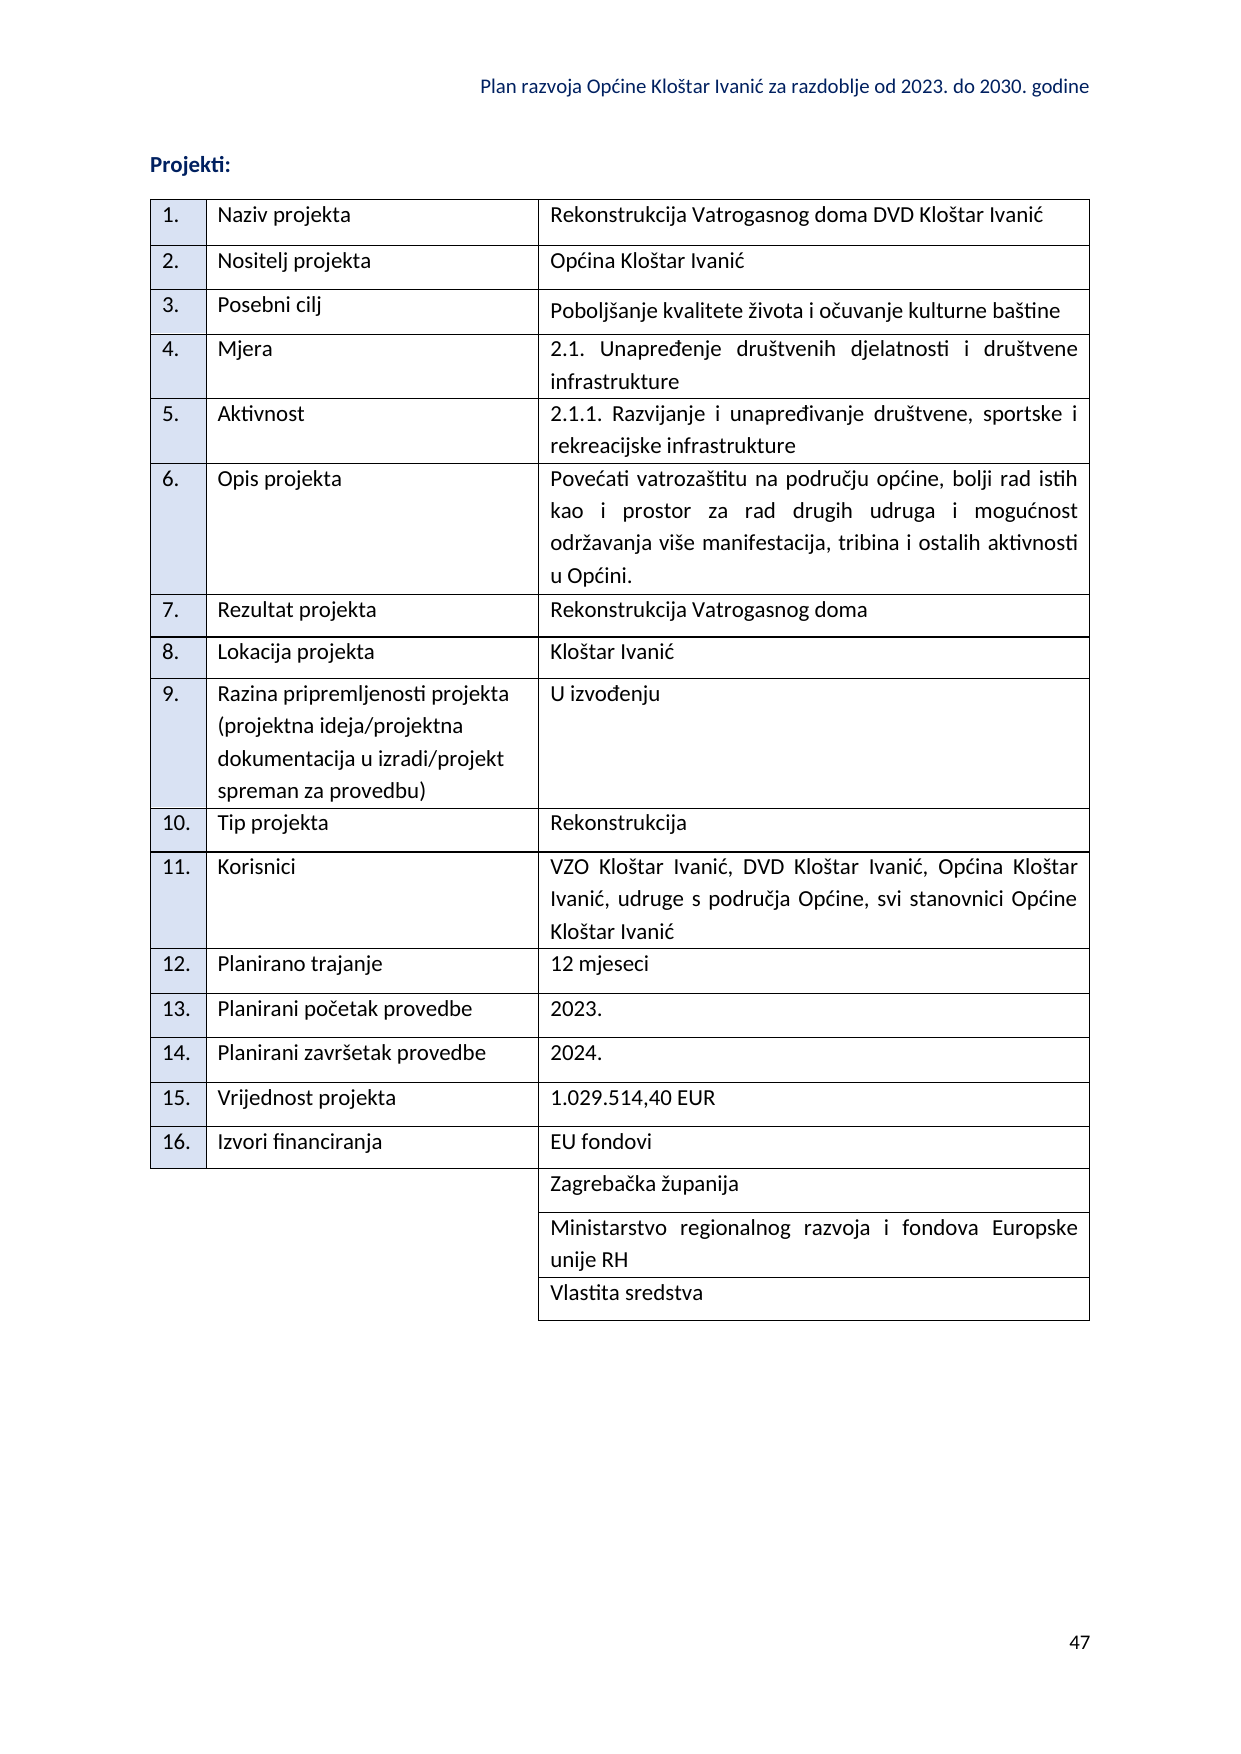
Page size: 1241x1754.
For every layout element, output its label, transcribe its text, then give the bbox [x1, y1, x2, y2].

table_cell 15. [151, 1083, 206, 1126]
table_cell 2023. [539, 994, 1089, 1037]
table_cell 12 mjeseci [539, 949, 1089, 993]
table_header 1. [151, 200, 206, 245]
table_cell Vrijednost projekta [207, 1083, 538, 1126]
table_cell Posebni cilj [207, 290, 538, 333]
table_cell Planirano trajanje [207, 949, 538, 993]
table_cell EU fondovi [539, 1127, 1089, 1168]
table_cell Mjera [207, 335, 538, 398]
table_cell Izvori financiranja [207, 1127, 538, 1168]
table_cell 12. [151, 949, 206, 993]
table_cell 5. [151, 399, 206, 463]
table_cell Općina Kloštar Ivanić [539, 246, 1089, 289]
table_cell 2024. [539, 1038, 1089, 1082]
table_cell 9. [151, 679, 206, 807]
table_cell U izvođenju [539, 679, 1089, 807]
table_header Rekonstrukcija Vatrogasnog doma DVD Kloštar Ivanić [539, 200, 1089, 245]
table_cell 14. [151, 1038, 206, 1082]
table_cell 16. [151, 1127, 206, 1168]
table_cell Zagrebačka županija [539, 1169, 1089, 1212]
table_cell Rezultat projekta [207, 595, 538, 636]
table_cell Nositelj projekta [207, 246, 538, 289]
table_cell Planirani početak provedbe [207, 994, 538, 1037]
table_cell 2.1.1. Razvijanje i unapređivanje društvene, sportske i rekreacijske infrastrukture [539, 399, 1089, 463]
table_cell Opis projekta [207, 464, 538, 594]
table_cell Poboljšanje kvalitete života i očuvanje kulturne baštine [539, 290, 1089, 333]
table_cell Rekonstrukcija Vatrogasnog doma [539, 595, 1089, 636]
table_cell 1.029.514,40 EUR [539, 1083, 1089, 1126]
text Projekti: [150, 150, 1090, 178]
table_cell 6. [151, 464, 206, 594]
table_cell 2. [151, 246, 206, 289]
table_cell Tip projekta [207, 809, 538, 851]
table_cell Ministarstvo regionalnog razvoja i fondova Europske unije RH [539, 1213, 1089, 1277]
table_cell Lokacija projekta [207, 638, 538, 678]
table_cell 8. [151, 638, 206, 678]
table_cell 3. [151, 290, 206, 333]
table_cell Vlastita sredstva [539, 1278, 1089, 1320]
table_cell 13. [151, 994, 206, 1037]
table_cell 4. [151, 335, 206, 398]
table_cell Rekonstrukcija [539, 809, 1089, 851]
table_cell Kloštar Ivanić [539, 638, 1089, 678]
table_cell Povećati vatrozaštitu na području općine, bolji rad istih kao i prostor za rad drugih udruga i mogućnost održavanja više manifestacija, tribina i ostalih aktivnosti u Općini. [539, 464, 1089, 594]
table_cell Aktivnost [207, 399, 538, 463]
table_cell Planirani završetak provedbe [207, 1038, 538, 1082]
table_cell 10. [151, 809, 206, 851]
table_cell Korisnici [207, 853, 538, 948]
table_cell 2.1. Unapređenje društvenih djelatnosti i društvene infrastrukture [539, 335, 1089, 398]
table_cell VZO Kloštar Ivanić, DVD Kloštar Ivanić, Općina Kloštar Ivanić, udruge s područja Općine, svi stanovnici Općine Kloštar Ivanić [539, 853, 1089, 948]
table_cell 11. [151, 853, 206, 948]
table_header Naziv projekta [207, 200, 538, 245]
table_cell 7. [151, 595, 206, 636]
table_cell Razina pripremljenosti projekta (projektna ideja/projektna dokumentacija u izradi/projekt spreman za provedbu) [207, 679, 538, 807]
